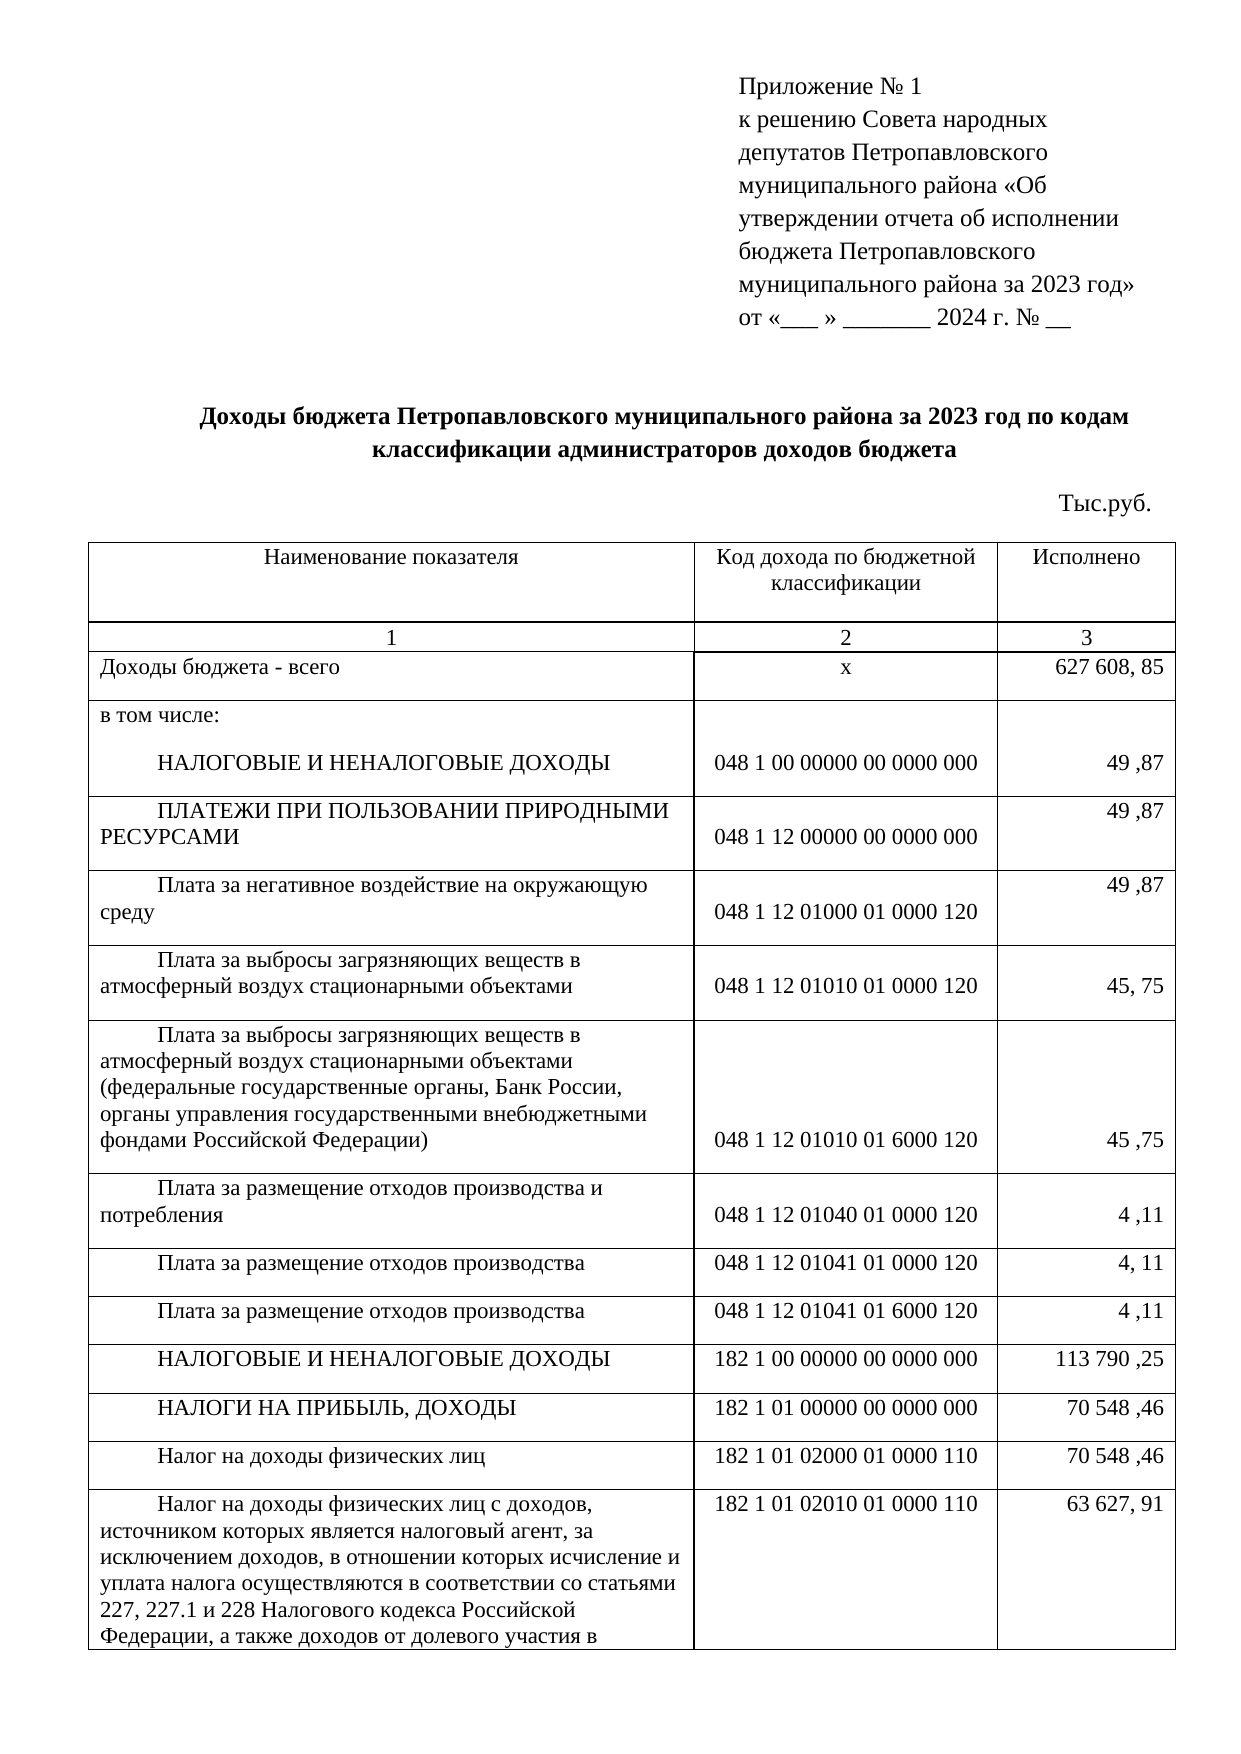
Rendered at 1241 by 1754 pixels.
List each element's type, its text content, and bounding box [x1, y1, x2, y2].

table_cell 048 1 12 01041 01 0000 120 [695, 1249, 997, 1296]
table_cell [695, 701, 997, 749]
table_cell 182 1 01 00000 00 0000 000 [695, 1394, 997, 1441]
table_cell x [695, 653, 997, 700]
table_cell 048 1 12 01000 01 0000 120 [695, 871, 997, 945]
table_cell 182 1 01 02000 01 0000 110 [695, 1442, 997, 1489]
table_header Исполнено [998, 543, 1175, 621]
table_cell 4, 11 [998, 1249, 1175, 1296]
table_cell 182 1 00 00000 00 0000 000 [695, 1345, 997, 1392]
table_cell 048 1 12 01010 01 0000 120 [695, 946, 997, 1019]
table_cell ПЛАТЕЖИ ПРИ ПОЛЬЗОВАНИИ ПРИРОДНЫМИ РЕСУРСАМИ [89, 797, 693, 870]
table_cell 048 1 12 01041 01 6000 120 [695, 1297, 997, 1344]
table_cell НАЛОГИ НА ПРИБЫЛЬ, ДОХОДЫ [89, 1394, 693, 1441]
table_header Наименование показателя [89, 543, 694, 621]
table_cell 627 608, 85 [998, 653, 1175, 700]
text к решению Совета народных депутатов Петропавловского муниципального района «Об утверждении отчета об исполнении бюджета Петропавловского муниципального района за 2023 год» от «___ » _______ 2024 г. № __ [738, 104, 1152, 331]
table_cell [998, 701, 1175, 749]
table_cell Плата за размещение отходов производства [89, 1249, 693, 1296]
table_cell 63 627, 91 [998, 1490, 1175, 1648]
table_cell 45 ,75 [998, 1021, 1175, 1173]
table_cell 49 ,87 [998, 871, 1175, 945]
table_cell 048 1 12 01040 01 0000 120 [695, 1174, 997, 1248]
table_cell 45, 75 [998, 946, 1175, 1019]
table_cell 1 [89, 623, 694, 651]
table_cell 4 ,11 [998, 1297, 1175, 1344]
table_cell Плата за негативное воздействие на окружающую среду [89, 871, 693, 945]
table_cell 49 ,87 [998, 749, 1175, 796]
table_cell Плата за выбросы загрязняющих веществ в атмосферный воздух стационарными объектами [89, 946, 693, 1019]
table_header Код дохода по бюджетной классификации [695, 543, 997, 621]
table_cell 4 ,11 [998, 1174, 1175, 1248]
table_cell 49 ,87 [998, 797, 1175, 870]
text Приложение № 1 [738, 71, 1152, 99]
table_cell Плата за размещение отходов производства и потребления [89, 1174, 693, 1248]
table_cell Налог на доходы физических лиц [89, 1442, 693, 1489]
table_cell Плата за выбросы загрязняющих веществ в атмосферный воздух стационарными объектами (федеральные государственные органы, Банк России, органы управления государственными внебюджетными фондами Российской Федерации) [89, 1021, 693, 1173]
table_cell 113 790 ,25 [998, 1345, 1175, 1392]
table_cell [695, 1490, 997, 1648]
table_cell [89, 1490, 693, 1648]
table_cell 048 1 12 00000 00 0000 000 [695, 797, 997, 870]
table_cell 048 1 12 01010 01 6000 120 [695, 1021, 997, 1173]
table_cell НАЛОГОВЫЕ И НЕНАЛОГОВЫЕ ДОХОДЫ [89, 749, 693, 796]
table_cell Плата за размещение отходов производства [89, 1297, 693, 1344]
text Тыс.руб. [177, 488, 1152, 517]
text Доходы бюджета Петропавловского муниципального района за 2023 год по кодам классификации администраторов доходов бюджета [177, 401, 1152, 463]
table_cell 3 [998, 623, 1175, 651]
table_cell НАЛОГОВЫЕ И НЕНАЛОГОВЫЕ ДОХОДЫ [89, 1345, 693, 1392]
table_cell 70 548 ,46 [998, 1394, 1175, 1441]
table_cell 2 [695, 623, 997, 651]
table_cell Доходы бюджета - всего [89, 652, 693, 700]
table_cell в том числе: [89, 701, 693, 749]
table_cell 70 548 ,46 [998, 1442, 1175, 1489]
table_cell 048 1 00 00000 00 0000 000 [695, 749, 997, 796]
